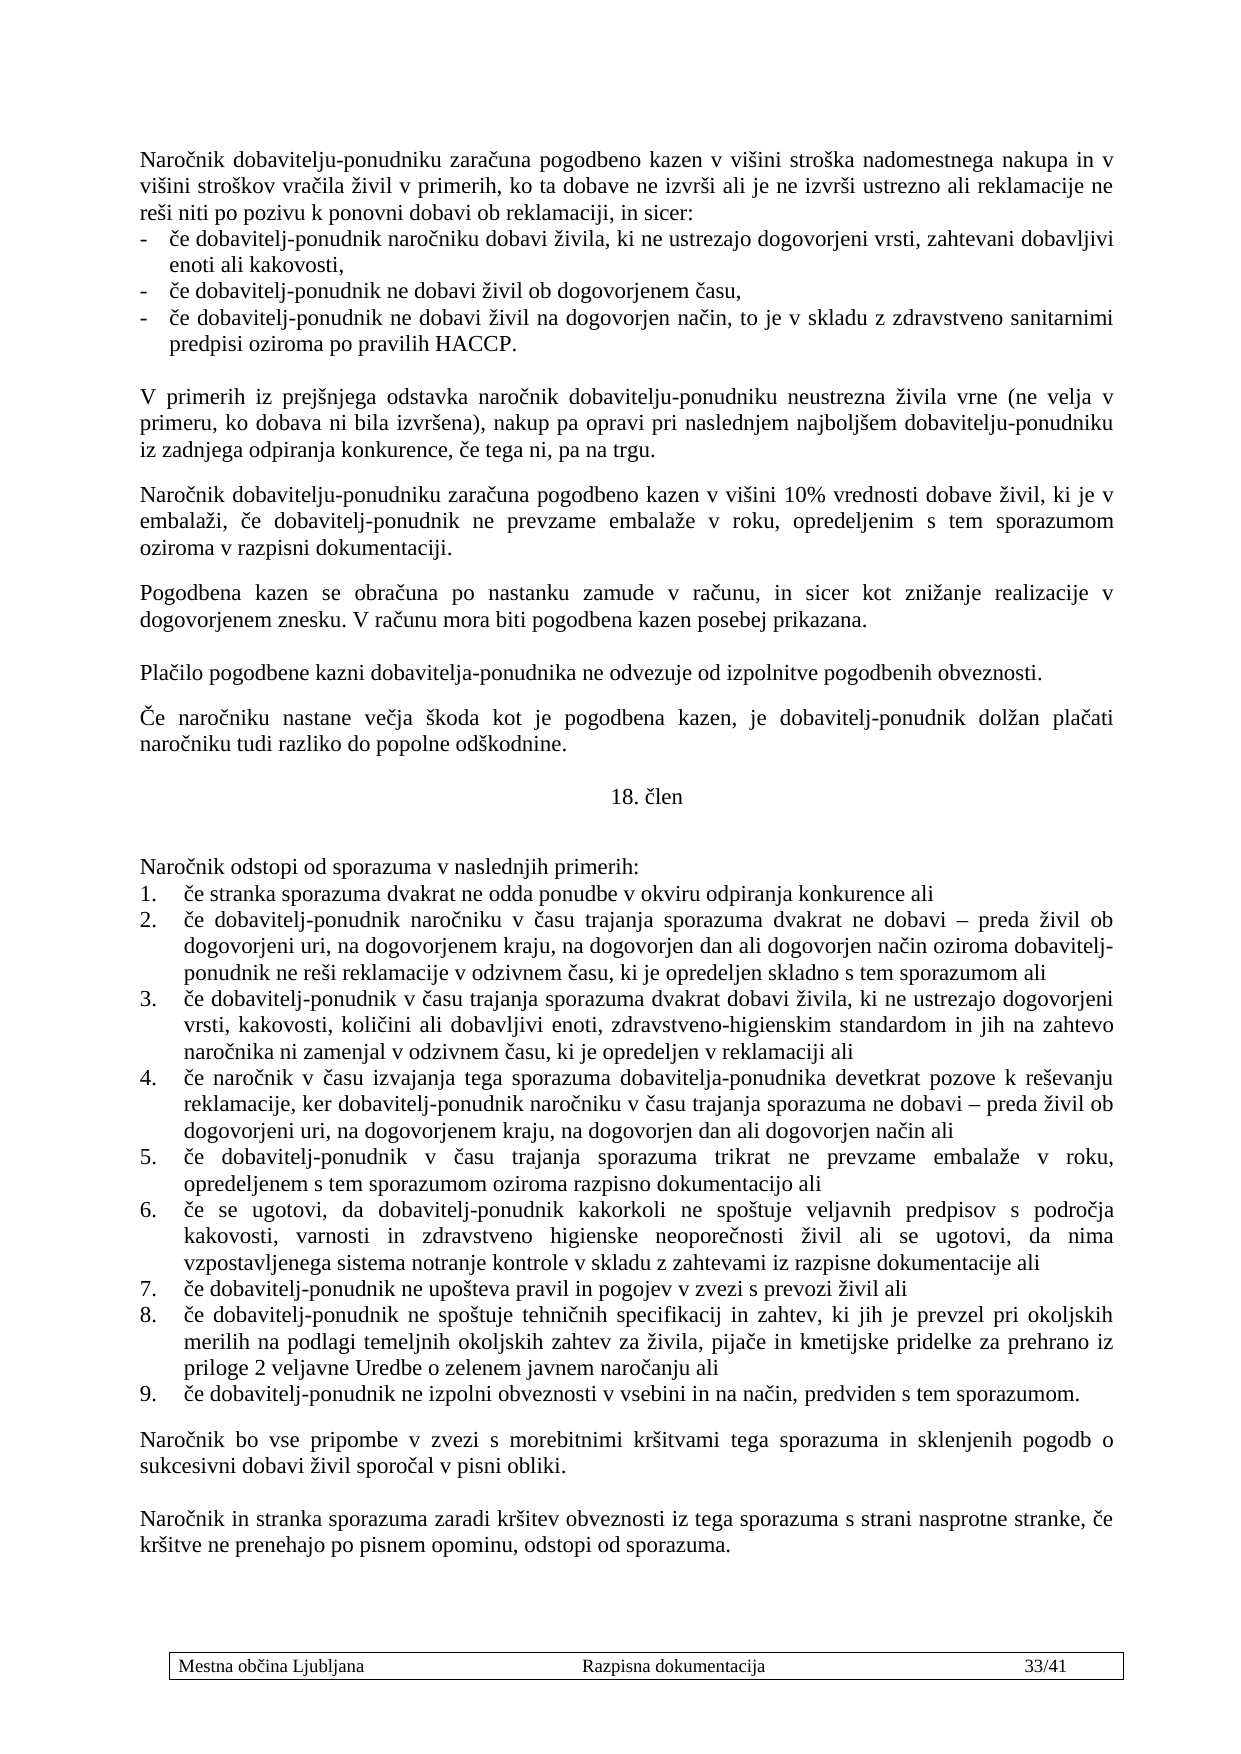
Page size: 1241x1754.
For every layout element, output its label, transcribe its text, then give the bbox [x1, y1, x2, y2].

text Če naročniku nastane večja škoda kot je pogodbena kazen, je dobavitelj-ponudnik dolžan plačati naročniku tudi razliko do popolne odškodnine. [139, 704, 1115, 757]
list če dobavitelj-ponudnik ne izpolni obveznosti v vsebini in na način, predviden s tem sporazumom. [139, 1380, 1115, 1407]
list če dobavitelj-ponudnik ne spoštuje tehničnih specifikacij in zahtev, ki jih je prevzel pri okoljskih merilih na podlagi temeljnih okoljskih zahtev za živila, pijače in kmetijske pridelke za prehrano iz priloge 2 veljavne Uredbe o zelenem javnem naročanju ali [139, 1301, 1115, 1380]
list če dobavitelj-ponudnik naročniku dobavi živila, ki ne ustrezajo dogovorjeni vrsti, zahtevani dobavljivi enoti ali kakovosti, [139, 225, 1115, 278]
list če naročnik v času izvajanja tega sporazuma dobavitelja-ponudnika devetkrat pozove k reševanju reklamacije, ker dobavitelj-ponudnik naročniku v času trajanja sporazuma ne dobavi – preda živil ob dogovorjeni uri, na dogovorjenem kraju, na dogovorjen dan ali dogovorjen način ali [139, 1064, 1115, 1143]
list če dobavitelj-ponudnik v času trajanja sporazuma dvakrat dobavi živila, ki ne ustrezajo dogovorjeni vrsti, kakovosti, količini ali dobavljivi enoti, zdravstveno-higienskim standardom in jih na zahtevo naročnika ni zamenjal v odzivnem času, ki je opredeljen v reklamaciji ali [139, 985, 1115, 1064]
text Naročnik bo vse pripombe v zvezi s morebitnimi kršitvami tega sporazuma in sklenjenih pogodb o sukcesivni dobavi živil sporočal v pisni obliki. [139, 1426, 1115, 1479]
list če dobavitelj-ponudnik ne dobavi živil ob dogovorjenem času, [139, 278, 1115, 304]
text Naročnik dobavitelju-ponudniku zaračuna pogodbeno kazen v višini stroška nadomestnega nakupa in v višini stroškov vračila živil v primerih, ko ta dobave ne izvrši ali je ne izvrši ustrezno ali reklamacije ne reši niti po pozivu k ponovni dobavi ob reklamaciji, in sicer: [139, 146, 1115, 225]
list če stranka sporazuma dvakrat ne odda ponudbe v okviru odpiranja konkurence ali [139, 880, 1115, 906]
text Plačilo pogodbene kazni dobavitelja-ponudnika ne odvezuje od izpolnitve pogodbenih obveznosti. [139, 658, 1115, 685]
text Pogodbena kazen se obračuna po nastanku zamude v računu, in sicer kot znižanje realizacije v dogovorjenem znesku. V računu mora biti pogodbena kazen posebej prikazana. [139, 579, 1115, 632]
text Naročnik dobavitelju-ponudniku zaračuna pogodbeno kazen v višini 10% vrednosti dobave živil, ki je v embalaži, če dobavitelj-ponudnik ne prevzame embalaže v roku, opredeljenim s tem sporazumom oziroma v razpisni dokumentaciji. [139, 481, 1115, 560]
list če dobavitelj-ponudnik v času trajanja sporazuma trikrat ne prevzame embalaže v roku, opredeljenem s tem sporazumom oziroma razpisno dokumentacijo ali [139, 1143, 1115, 1196]
list če dobavitelj-ponudnik ne upošteva pravil in pogojev v zvezi s prevozi živil ali [139, 1275, 1115, 1301]
list če dobavitelj-ponudnik naročniku v času trajanja sporazuma dvakrat ne dobavi – preda živil ob dogovorjeni uri, na dogovorjenem kraju, na dogovorjen dan ali dogovorjen način oziroma dobavitelj-ponudnik ne reši reklamacije v odzivnem času, ki je opredeljen skladno s tem sporazumom ali [139, 906, 1115, 985]
text V primerih iz prejšnjega odstavka naročnik dobavitelju-ponudniku neustrezna živila vrne (ne velja v primeru, ko dobava ni bila izvršena), nakup pa opravi pri naslednjem najboljšem dobavitelju-ponudniku iz zadnjega odpiranja konkurence, če tega ni, pa na trgu. [139, 383, 1115, 462]
text Naročnik odstopi od sporazuma v naslednjih primerih: [139, 853, 1115, 880]
list če dobavitelj-ponudnik ne dobavi živil na dogovorjen način, to je v skladu z zdravstveno sanitarnimi predpisi oziroma po pravilih HACCP. [139, 304, 1115, 357]
list če se ugotovi, da dobavitelj-ponudnik kakorkoli ne spoštuje veljavnih predpisov s področja kakovosti, varnosti in zdravstveno higienske neoporečnosti živil ali se ugotovi, da nima vzpostavljenega sistema notranje kontrole v skladu z zahtevami iz razpisne dokumentacije ali [139, 1196, 1115, 1275]
text 18. člen [178, 783, 1115, 809]
text Naročnik in stranka sporazuma zaradi kršitev obveznosti iz tega sporazuma s strani nasprotne stranke, če kršitve ne prenehajo po pisnem opominu, odstopi od sporazuma. [139, 1505, 1115, 1558]
